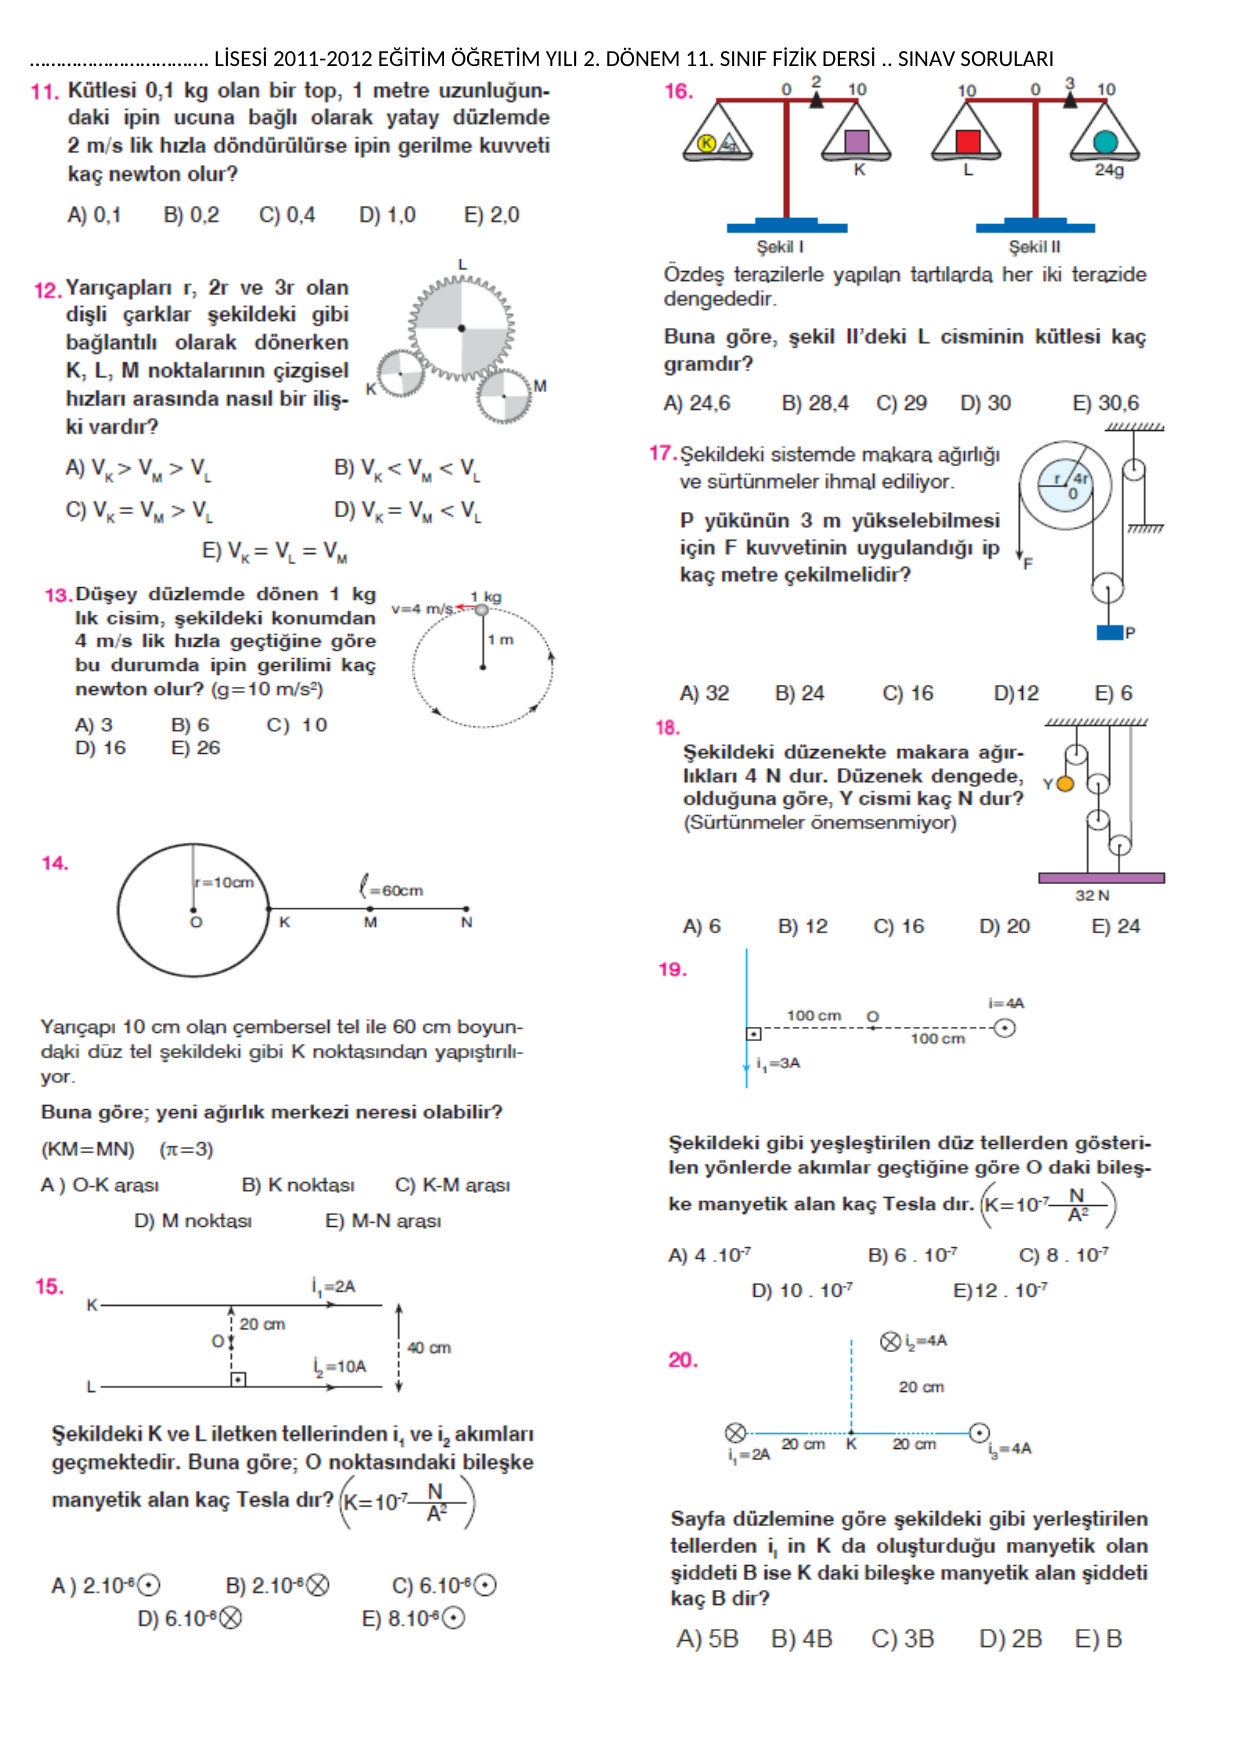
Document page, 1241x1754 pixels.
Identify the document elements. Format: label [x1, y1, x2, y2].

picture [29, 1261, 539, 1642]
picture [29, 259, 553, 575]
picture [29, 579, 561, 761]
picture [649, 946, 1163, 1304]
picture [649, 421, 1174, 708]
picture [29, 71, 564, 235]
picture [29, 838, 530, 1237]
picture [649, 1328, 1153, 1658]
picture [649, 711, 1178, 943]
picture [649, 71, 1155, 418]
